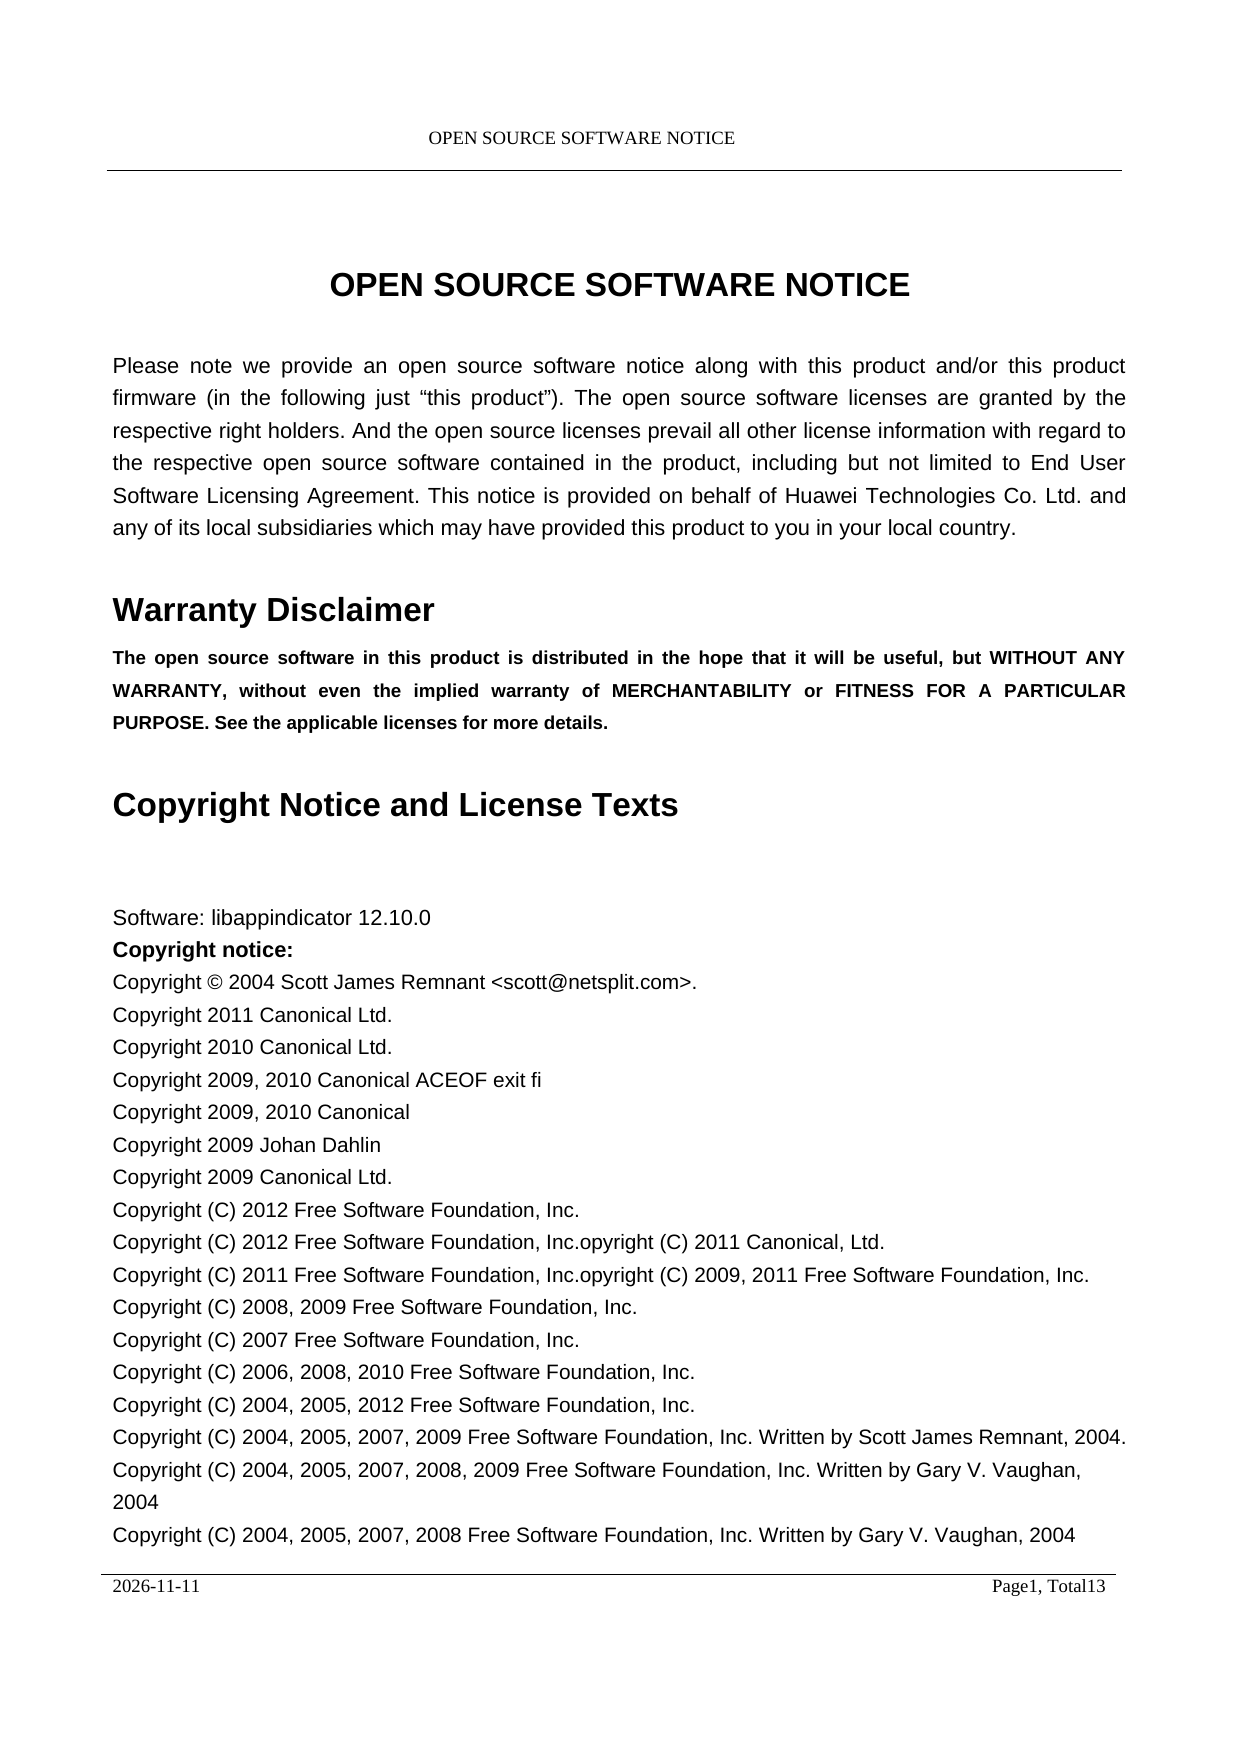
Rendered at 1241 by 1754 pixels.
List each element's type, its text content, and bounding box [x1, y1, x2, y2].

text Copyright 2011 Canonical Ltd. [112, 998, 1128, 1031]
text Copyright 2010 Canonical Ltd. [112, 1031, 1128, 1063]
text Copyright 2009, 2010 Canonical [112, 1096, 1128, 1128]
text The open source software in this product is distributed in the hope that it will be useful, but WITHOUT ANY WARRANTY, without even the implied warranty of MERCHANTABILITY or FITNESS FOR A PARTICULAR PURPOSE. See the applicable licenses for more details. [112, 641, 1128, 739]
text Copyright 2009 Johan Dahlin [112, 1128, 1128, 1161]
text Copyright Notice and License Texts [112, 771, 1128, 836]
text Copyright (C) 2007 Free Software Foundation, Inc. [112, 1323, 1128, 1356]
text Copyright notice: [112, 933, 1128, 966]
text Software: libappindicator 12.10.0 [112, 901, 1128, 933]
text Copyright 2009 Canonical Ltd. [112, 1161, 1128, 1193]
text Copyright (C) 2004, 2005, 2007, 2008 Free Software Foundation, Inc. Written by Gary V. Vaughan, 2004 [112, 1518, 1128, 1551]
text Copyright (C) 2012 Free Software Foundation, Inc.opyright (C) 2011 Canonical, Ltd. [112, 1226, 1128, 1258]
text Copyright (C) 2006, 2008, 2010 Free Software Foundation, Inc. [112, 1356, 1128, 1388]
text Copyright (C) 2012 Free Software Foundation, Inc. [112, 1193, 1128, 1226]
text Warranty Disclaimer [112, 576, 1128, 641]
text Copyright (C) 2004, 2005, 2012 Free Software Foundation, Inc. [112, 1388, 1128, 1421]
text Copyright © 2004 Scott James Remnant <scott@netsplit.com>. [112, 966, 1128, 998]
text Please note we provide an open source software notice along with this product and/or this product firmware (in the following just “this product”). The open source software licenses are granted by the respective right holders. And the open source licenses prevail all other license information with regard to the respective open source software contained in the product, including but not limited to End User Software Licensing Agreement. This notice is provided on behalf of Huawei Technologies Co. Ltd. and any of its local subsidiaries which may have provided this product to you in your local country. [112, 349, 1128, 544]
text Copyright (C) 2008, 2009 Free Software Foundation, Inc. [112, 1291, 1128, 1323]
text Copyright 2009, 2010 Canonical ACEOF exit fi [112, 1063, 1128, 1096]
text Copyright (C) 2004, 2005, 2007, 2009 Free Software Foundation, Inc. Written by Scott James Remnant, 2004. [112, 1421, 1128, 1453]
text OPEN SOURCE SOFTWARE NOTICE [112, 251, 1128, 316]
text Copyright (C) 2004, 2005, 2007, 2008, 2009 Free Software Foundation, Inc. Written by Gary V. Vaughan, 2004 [112, 1453, 1128, 1518]
text Copyright (C) 2011 Free Software Foundation, Inc.opyright (C) 2009, 2011 Free Software Foundation, Inc. [112, 1258, 1128, 1291]
